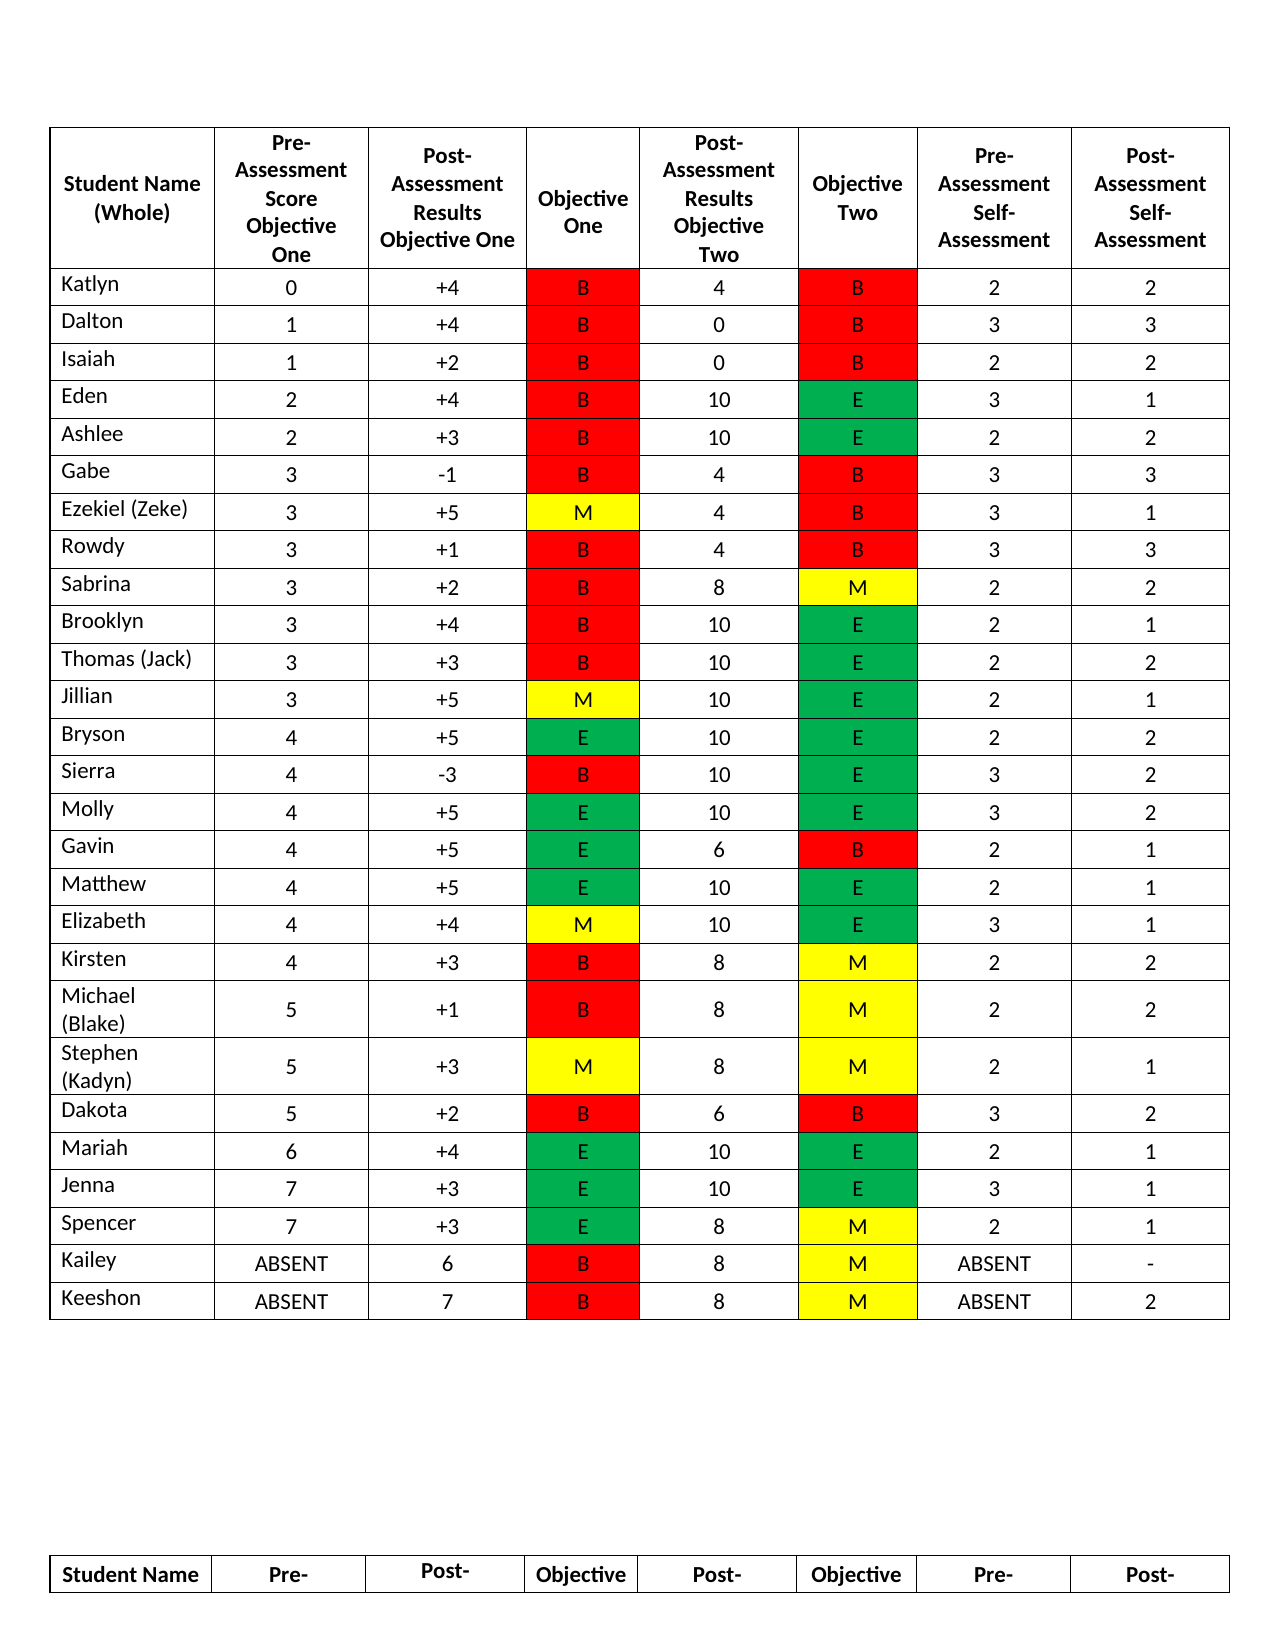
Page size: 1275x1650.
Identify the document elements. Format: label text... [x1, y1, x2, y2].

table_cell Keeshon [51, 1283, 214, 1319]
table_cell 10 [640, 1170, 798, 1207]
table_cell 3 [918, 381, 1071, 418]
table_cell 4 [215, 944, 368, 980]
table_cell B [527, 531, 639, 568]
table_cell 3 [918, 794, 1071, 830]
table_cell B [527, 1283, 639, 1319]
table_cell Dakota [51, 1095, 214, 1132]
table_cell 1 [1072, 606, 1229, 643]
table_cell 3 [918, 1170, 1071, 1207]
table_cell +3 [369, 1170, 526, 1207]
table_cell 2 [918, 944, 1071, 980]
table_cell 3 [215, 644, 368, 680]
table_cell 3 [215, 569, 368, 605]
table_cell E [799, 681, 917, 718]
table_cell 2 [1072, 756, 1229, 793]
table_cell +2 [369, 344, 526, 380]
table_cell 4 [640, 269, 798, 305]
table_cell - [1072, 1245, 1229, 1282]
table_cell +1 [369, 981, 526, 1037]
table_cell Kailey [51, 1245, 214, 1282]
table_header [1071, 1556, 1229, 1592]
table_header Objective One [527, 128, 639, 268]
table_cell 3 [918, 456, 1071, 493]
table_cell E [799, 1170, 917, 1207]
table_cell 10 [640, 381, 798, 418]
table_cell 3 [1072, 531, 1229, 568]
table_cell 2 [918, 681, 1071, 718]
table_cell 2 [215, 381, 368, 418]
table_cell B [799, 831, 917, 868]
table_cell +5 [369, 719, 526, 755]
table_cell Ashlee [51, 419, 214, 455]
table_cell 8 [640, 1038, 798, 1094]
table_cell B [527, 306, 639, 343]
table_header Pre-Assessment Self-Assessment [918, 128, 1071, 268]
table_cell +5 [369, 494, 526, 530]
table_cell +2 [369, 1095, 526, 1132]
table_cell 2 [918, 719, 1071, 755]
table_cell Michael (Blake) [51, 981, 214, 1037]
table_cell M [799, 1038, 917, 1094]
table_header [51, 1556, 211, 1592]
table_cell M [527, 681, 639, 718]
table_cell 2 [1072, 569, 1229, 605]
table_cell B [799, 1095, 917, 1132]
table_cell +5 [369, 869, 526, 905]
table_cell 6 [640, 831, 798, 868]
table_cell B [527, 419, 639, 455]
table_cell +1 [369, 531, 526, 568]
table_cell B [799, 269, 917, 305]
table_cell E [527, 1170, 639, 1207]
table_cell 1 [1072, 681, 1229, 718]
table_cell 3 [215, 531, 368, 568]
table_cell 1 [1072, 1133, 1229, 1169]
table_cell 3 [918, 306, 1071, 343]
table_cell Isaiah [51, 344, 214, 380]
table_cell 6 [215, 1133, 368, 1169]
table_cell Dalton [51, 306, 214, 343]
table_cell -3 [369, 756, 526, 793]
table_header Objective Two [797, 1556, 916, 1592]
table_cell 4 [215, 869, 368, 905]
table_cell 1 [1072, 869, 1229, 905]
table_cell ABSENT [215, 1245, 368, 1282]
table_cell ABSENT [918, 1245, 1071, 1282]
table_cell 1 [1072, 1170, 1229, 1207]
table_cell Bryson [51, 719, 214, 755]
table_cell Matthew [51, 869, 214, 905]
table_cell B [527, 1245, 639, 1282]
table_cell 10 [640, 794, 798, 830]
table_cell 4 [215, 831, 368, 868]
table_cell +4 [369, 306, 526, 343]
table_cell E [799, 606, 917, 643]
table_cell 7 [215, 1170, 368, 1207]
table_cell 3 [215, 681, 368, 718]
table_cell 2 [918, 344, 1071, 380]
table_cell B [527, 606, 639, 643]
table_cell 3 [1072, 456, 1229, 493]
table_cell E [799, 869, 917, 905]
table_cell 2 [918, 1133, 1071, 1169]
table_cell 2 [1072, 269, 1229, 305]
table_cell 2 [918, 1208, 1071, 1244]
table_cell 2 [918, 831, 1071, 868]
table_cell B [799, 306, 917, 343]
table_cell E [527, 831, 639, 868]
table_cell 2 [215, 419, 368, 455]
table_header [917, 1556, 1070, 1592]
table_cell +4 [369, 381, 526, 418]
table_cell B [799, 456, 917, 493]
table_cell Spencer [51, 1208, 214, 1244]
table_cell 2 [1072, 419, 1229, 455]
table_cell E [799, 756, 917, 793]
table_cell 2 [1072, 944, 1229, 980]
table_cell 8 [640, 1208, 798, 1244]
table_cell +3 [369, 419, 526, 455]
table_cell +4 [369, 606, 526, 643]
table_cell 10 [640, 1133, 798, 1169]
table_cell 2 [1072, 644, 1229, 680]
table_cell E [799, 644, 917, 680]
table_cell 8 [640, 569, 798, 605]
table_cell 1 [1072, 1208, 1229, 1244]
table_cell 1 [1072, 494, 1229, 530]
table_cell 0 [640, 344, 798, 380]
table_header Student Name (Whole) [51, 128, 214, 268]
table_cell B [527, 344, 639, 380]
table_cell Katlyn [51, 269, 214, 305]
table_cell 8 [640, 944, 798, 980]
table_cell M [799, 1208, 917, 1244]
table_cell 10 [640, 606, 798, 643]
table_cell +5 [369, 794, 526, 830]
table_cell 1 [1072, 1038, 1229, 1094]
table_cell E [527, 1208, 639, 1244]
table_cell 4 [215, 906, 368, 943]
table_cell 3 [918, 531, 1071, 568]
table_cell E [527, 869, 639, 905]
table_cell E [527, 1133, 639, 1169]
table_cell B [527, 456, 639, 493]
table_header Post-Assessment Results Objective Two [640, 128, 798, 268]
table_cell 3 [1072, 306, 1229, 343]
table_cell E [527, 719, 639, 755]
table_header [366, 1556, 524, 1592]
table_cell 1 [215, 306, 368, 343]
table_cell 5 [215, 1038, 368, 1094]
table_cell 2 [918, 269, 1071, 305]
table_cell 10 [640, 681, 798, 718]
table_cell 3 [918, 906, 1071, 943]
table_cell +4 [369, 906, 526, 943]
table_cell 7 [369, 1283, 526, 1319]
table_cell 1 [1072, 906, 1229, 943]
table_cell M [527, 1038, 639, 1094]
table_cell 5 [215, 981, 368, 1037]
table_cell 2 [918, 569, 1071, 605]
table_cell +4 [369, 269, 526, 305]
table_cell 10 [640, 719, 798, 755]
table_cell 2 [918, 869, 1071, 905]
table_cell 4 [640, 494, 798, 530]
table_cell 4 [640, 456, 798, 493]
table_cell 0 [215, 269, 368, 305]
table_cell 1 [1072, 381, 1229, 418]
table_cell M [527, 494, 639, 530]
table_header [212, 1556, 365, 1592]
table_cell B [527, 269, 639, 305]
table_cell Rowdy [51, 531, 214, 568]
table_cell Gabe [51, 456, 214, 493]
table_cell +3 [369, 1208, 526, 1244]
table_cell B [527, 1095, 639, 1132]
table_cell ABSENT [918, 1283, 1071, 1319]
table_cell 3 [215, 606, 368, 643]
table_cell +3 [369, 944, 526, 980]
table_cell 2 [1072, 794, 1229, 830]
table_cell E [799, 719, 917, 755]
table_cell B [527, 981, 639, 1037]
table_cell E [799, 419, 917, 455]
table_cell E [799, 794, 917, 830]
table_cell Gavin [51, 831, 214, 868]
table_header Post-Assessment Self-Assessment [1072, 128, 1229, 268]
table_cell Jenna [51, 1170, 214, 1207]
table_cell M [527, 906, 639, 943]
table_cell 2 [1072, 1095, 1229, 1132]
table_cell Jillian [51, 681, 214, 718]
table_cell 6 [640, 1095, 798, 1132]
table_cell +5 [369, 831, 526, 868]
table_header Objective Two [799, 128, 917, 268]
table_cell M [799, 944, 917, 980]
table_cell 2 [1072, 1283, 1229, 1319]
table_cell 3 [918, 756, 1071, 793]
table_cell -1 [369, 456, 526, 493]
table_cell Eden [51, 381, 214, 418]
table_cell Molly [51, 794, 214, 830]
table_cell B [527, 381, 639, 418]
table_cell B [527, 756, 639, 793]
table_cell M [799, 1245, 917, 1282]
table_cell E [799, 381, 917, 418]
table_cell Mariah [51, 1133, 214, 1169]
table_cell 2 [1072, 719, 1229, 755]
table_cell 2 [1072, 981, 1229, 1037]
table_cell 2 [918, 644, 1071, 680]
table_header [638, 1556, 796, 1592]
table_header Pre-Assessment Score Objective One [215, 128, 368, 268]
table_cell 0 [640, 306, 798, 343]
table_cell 4 [215, 719, 368, 755]
table_cell 1 [215, 344, 368, 380]
table_cell 10 [640, 644, 798, 680]
table_cell Kirsten [51, 944, 214, 980]
table_cell 4 [215, 794, 368, 830]
table_cell Sierra [51, 756, 214, 793]
table_cell 4 [215, 756, 368, 793]
table_cell 8 [640, 981, 798, 1037]
table_cell +4 [369, 1133, 526, 1169]
table_cell +3 [369, 1038, 526, 1094]
table_cell B [527, 644, 639, 680]
table_cell 10 [640, 756, 798, 793]
table_cell 7 [215, 1208, 368, 1244]
table_cell 10 [640, 906, 798, 943]
table_cell E [527, 794, 639, 830]
table_cell M [799, 569, 917, 605]
table_cell ABSENT [215, 1283, 368, 1319]
table_cell B [799, 531, 917, 568]
table_cell E [799, 1133, 917, 1169]
table_cell 3 [215, 456, 368, 493]
table_cell M [799, 981, 917, 1037]
table_cell +5 [369, 681, 526, 718]
table_cell Brooklyn [51, 606, 214, 643]
table_cell M [799, 1283, 917, 1319]
table_cell 2 [918, 419, 1071, 455]
table_cell 3 [918, 1095, 1071, 1132]
table_cell 2 [1072, 344, 1229, 380]
table_cell Sabrina [51, 569, 214, 605]
table_cell Stephen (Kadyn) [51, 1038, 214, 1094]
table_cell 2 [918, 606, 1071, 643]
table_cell 3 [918, 494, 1071, 530]
table_cell B [527, 944, 639, 980]
table_cell 2 [918, 981, 1071, 1037]
table_cell 8 [640, 1245, 798, 1282]
table_cell B [527, 569, 639, 605]
table_cell 3 [215, 494, 368, 530]
table_cell 10 [640, 869, 798, 905]
table_cell 1 [1072, 831, 1229, 868]
table_cell 5 [215, 1095, 368, 1132]
table_cell +2 [369, 569, 526, 605]
table_header Post-Assessment Results Objective One [369, 128, 526, 268]
table_cell B [799, 344, 917, 380]
table_cell Elizabeth [51, 906, 214, 943]
table_header Objective One [525, 1556, 637, 1592]
table_cell Ezekiel (Zeke) [51, 494, 214, 530]
table_cell Thomas (Jack) [51, 644, 214, 680]
table_cell 2 [918, 1038, 1071, 1094]
table_cell 6 [369, 1245, 526, 1282]
table_cell B [799, 494, 917, 530]
table_cell 8 [640, 1283, 798, 1319]
table_cell E [799, 906, 917, 943]
table_cell 4 [640, 531, 798, 568]
table_cell 10 [640, 419, 798, 455]
table_cell +3 [369, 644, 526, 680]
